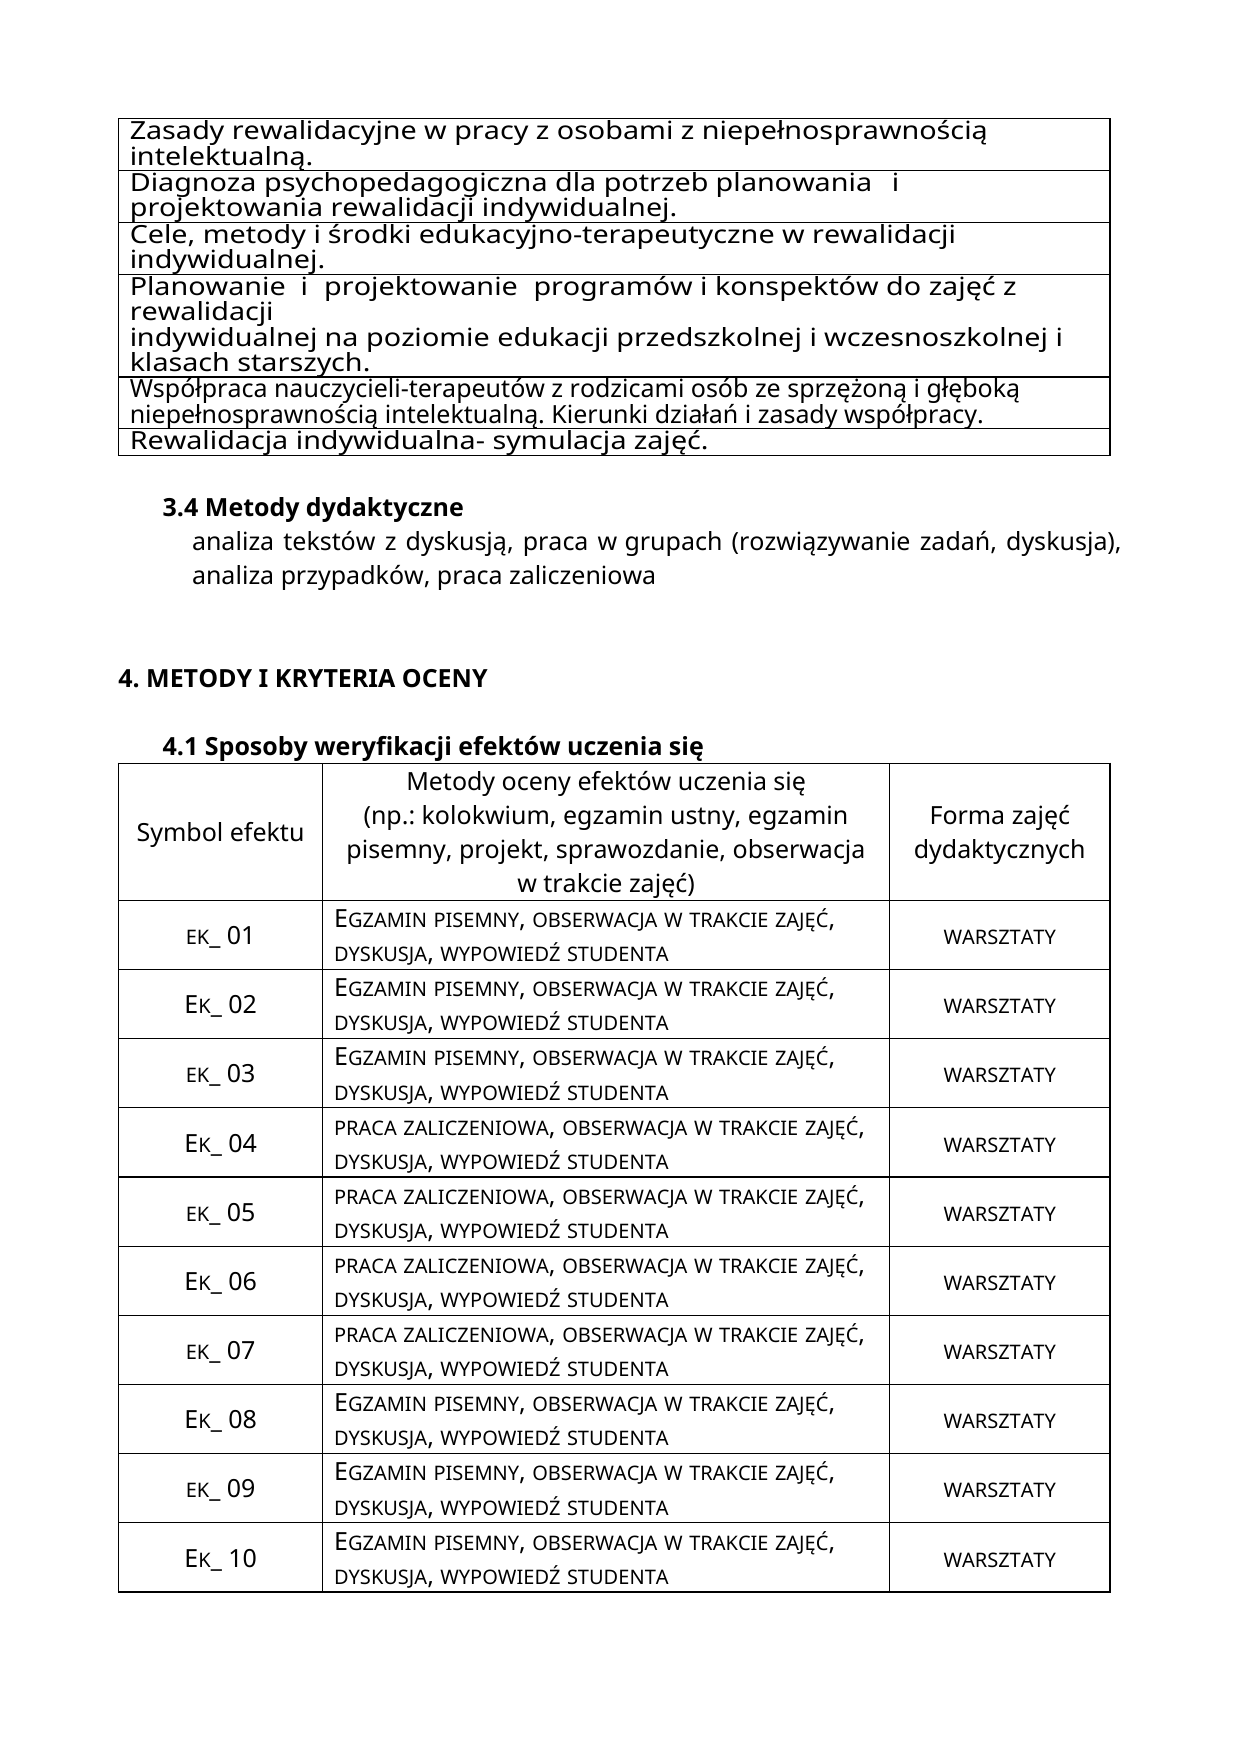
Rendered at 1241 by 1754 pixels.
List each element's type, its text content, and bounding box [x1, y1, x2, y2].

table_cell praca zaliczeniowa, obserwacja w trakcie zajęć, dyskusja, wypowiedź studenta [323, 1108, 889, 1176]
table_cell Ek_ 06 [119, 1247, 322, 1315]
table_cell Współpraca nauczycieli-terapeutów z rodzicami osób ze sprzężoną i głęboką niepełnosprawnością intelektualną. Kierunki działań i zasady współpracy. [119, 378, 1109, 428]
text 3.4 Metody dydaktyczne [162, 490, 1122, 524]
table_cell Ek_ 08 [119, 1385, 322, 1453]
text 4. METODY I KRYTERIA OCENY [118, 660, 1122, 694]
table_cell ek_ 03 [119, 1039, 322, 1107]
text analiza tekstów z dyskusją, praca w grupach (rozwiązywanie zadań, dyskusja), analiza przypadków, praca zaliczeniowa [192, 524, 1122, 592]
text 4.1 Sposoby weryfikacji efektów uczenia się [162, 728, 1122, 762]
table_cell Egzamin pisemny, obserwacja w trakcie zajęć, dyskusja, wypowiedź studenta [323, 1385, 889, 1453]
table_cell warsztaty [890, 1385, 1109, 1453]
table_cell Cele, metody i środki edukacyjno-terapeutyczne w rewalidacji indywidualnej. [119, 223, 1109, 274]
table_cell ek_ 09 [119, 1454, 322, 1522]
table_cell Rewalidacja indywidualna- symulacja zajęć. [119, 429, 1109, 455]
table_cell Ek_ 10 [119, 1523, 322, 1591]
table_cell warsztaty [890, 1108, 1109, 1176]
table_cell warsztaty [890, 1316, 1109, 1384]
table_cell Zasady rewalidacyjne w pracy z osobami z niepełnosprawnością intelektualną. [119, 119, 1109, 170]
table_cell Ek_ 04 [119, 1108, 322, 1176]
table_cell ek_ 05 [119, 1178, 322, 1246]
table_cell ek_ 07 [119, 1316, 322, 1384]
table_cell Egzamin pisemny, obserwacja w trakcie zajęć, dyskusja, wypowiedź studenta [323, 970, 889, 1038]
table_cell praca zaliczeniowa, obserwacja w trakcie zajęć, dyskusja, wypowiedź studenta [323, 1316, 889, 1384]
table_cell Egzamin pisemny, obserwacja w trakcie zajęć, dyskusja, wypowiedź studenta [323, 1039, 889, 1107]
table_cell Egzamin pisemny, obserwacja w trakcie zajęć, dyskusja, wypowiedź studenta [323, 1523, 889, 1591]
table_cell warsztaty [890, 970, 1109, 1038]
table_cell warsztaty [890, 1454, 1109, 1522]
table_cell praca zaliczeniowa, obserwacja w trakcie zajęć, dyskusja, wypowiedź studenta [323, 1247, 889, 1315]
table_cell warsztaty [890, 901, 1109, 969]
table_cell Planowanie i projektowanie programów i konspektów do zajęć z rewalidacji indywidualnej na poziomie edukacji przedszkolnej i wczesnoszkolnej i klasach starszych. [119, 275, 1109, 376]
table_cell warsztaty [890, 1178, 1109, 1246]
table_cell Egzamin pisemny, obserwacja w trakcie zajęć, dyskusja, wypowiedź studenta [323, 1454, 889, 1522]
table_cell ek_ 01 [119, 901, 322, 969]
table_cell Diagnoza psychopedagogiczna dla potrzeb planowania i projektowania rewalidacji indywidualnej. [119, 171, 1109, 222]
table_header Symbol efektu [119, 764, 322, 900]
table_cell Ek_ 02 [119, 970, 322, 1038]
table_header Metody oceny efektów uczenia się (np.: kolokwium, egzamin ustny, egzamin pisemny, projekt, sprawozdanie, obserwacja w trakcie zajęć) [323, 764, 889, 900]
table_cell warsztaty [890, 1039, 1109, 1107]
table_cell warsztaty [890, 1247, 1109, 1315]
table_cell Egzamin pisemny, obserwacja w trakcie zajęć, dyskusja, wypowiedź studenta [323, 901, 889, 969]
table_cell warsztaty [890, 1523, 1109, 1591]
table_cell praca zaliczeniowa, obserwacja w trakcie zajęć, dyskusja, wypowiedź studenta [323, 1178, 889, 1246]
table_header Forma zajęć dydaktycznych [890, 764, 1109, 900]
